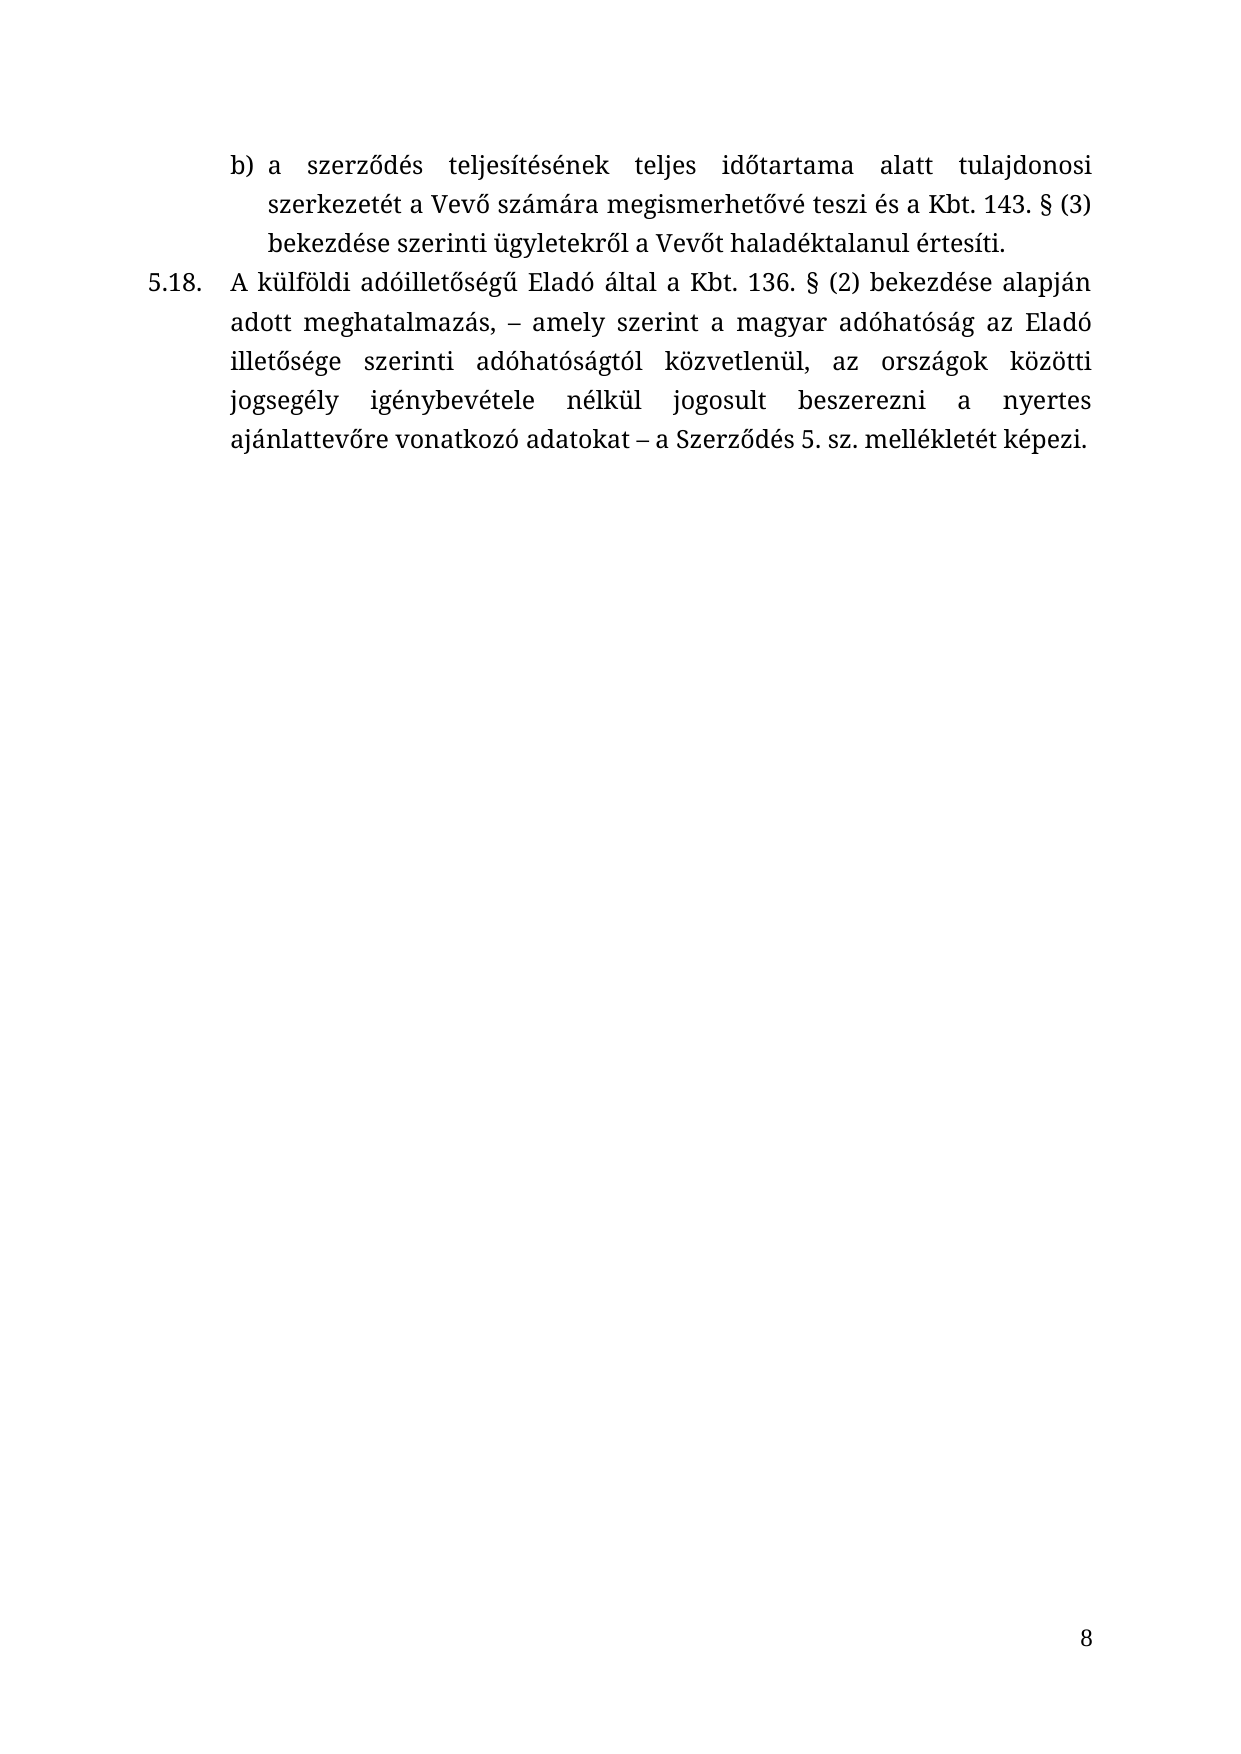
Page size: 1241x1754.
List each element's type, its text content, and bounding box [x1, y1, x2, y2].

list a szerződés teljesítésének teljes időtartama alatt tulajdonosi szerkezetét a Vevő számára megismerhetővé teszi és a Kbt. 143. § (3) bekezdése szerinti ügyletekről a Vevőt haladéktalanul értesíti. [230, 148, 1093, 260]
list A külföldi adóilletőségű Eladó által a Kbt. 136. § (2) bekezdése alapján adott meghatalmazás, – amely szerint a magyar adóhatóság az Eladó illetősége szerinti adóhatóságtól közvetlenül, az országok közötti jogsegély igénybevétele nélkül jogosult beszerezni a nyertes ajánlattevőre vonatkozó adatokat – a Szerződés 5. sz. mellékletét képezi. [148, 265, 1093, 456]
